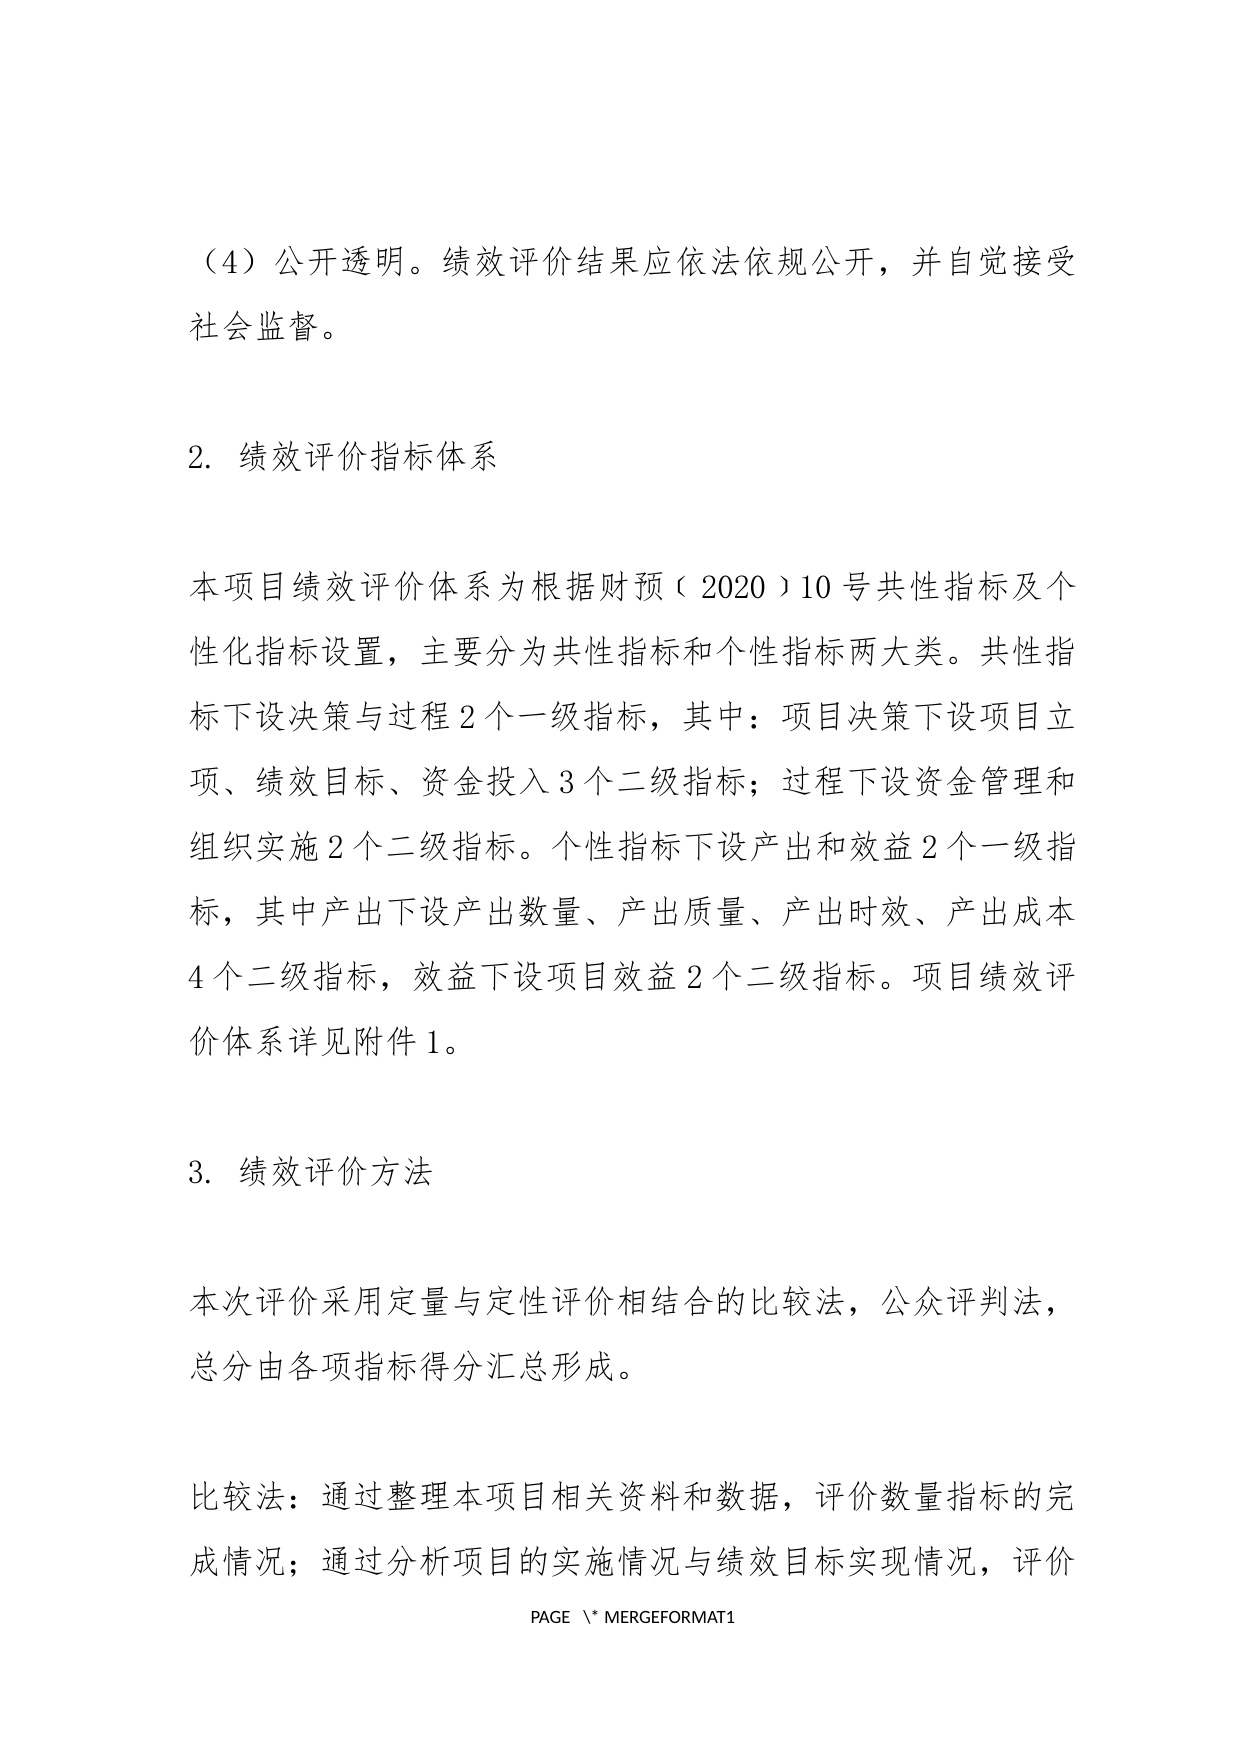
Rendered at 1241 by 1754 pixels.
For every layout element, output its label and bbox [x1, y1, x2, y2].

text [187, 162, 1078, 1592]
